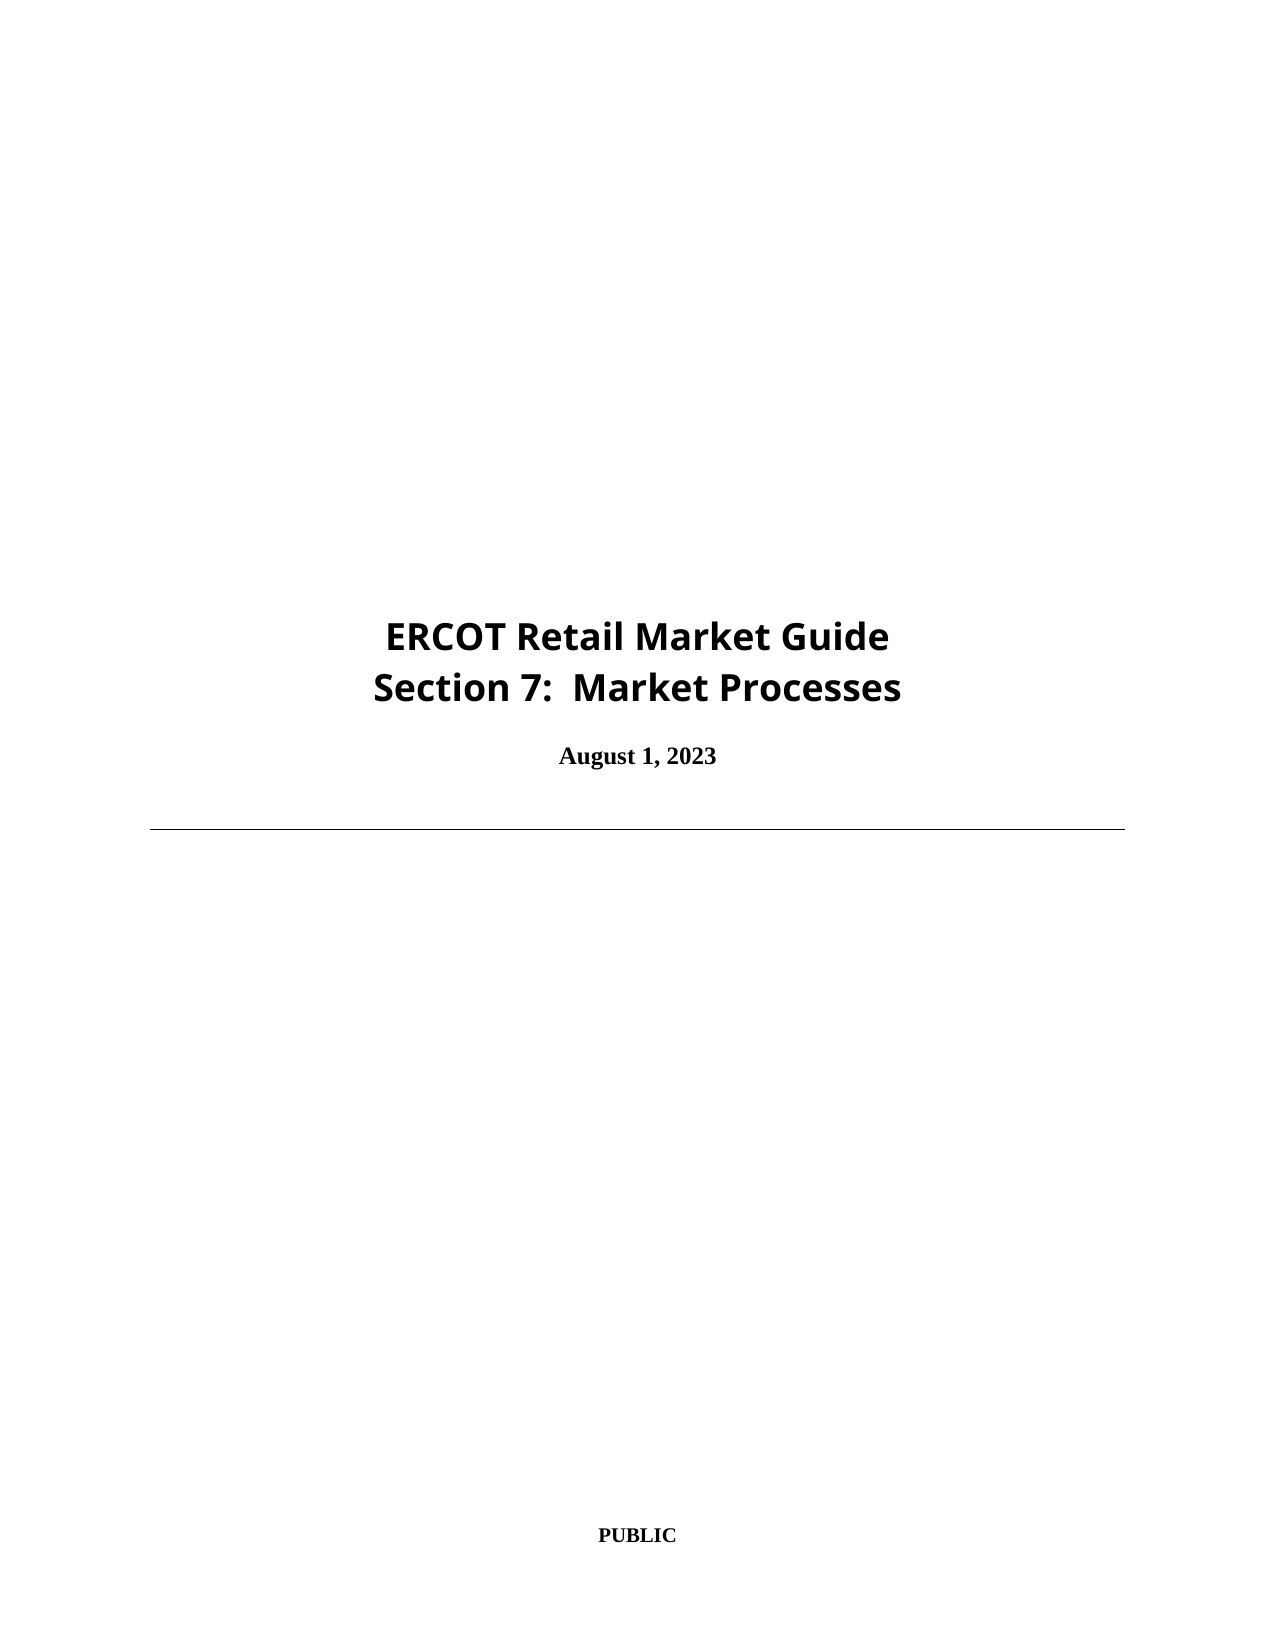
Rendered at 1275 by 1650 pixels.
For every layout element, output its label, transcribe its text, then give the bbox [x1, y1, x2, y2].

text Section 7: Market Processes [150, 661, 1125, 712]
text ERCOT Retail Market Guide [150, 610, 1125, 661]
text August 1, 2023 [150, 741, 1125, 769]
